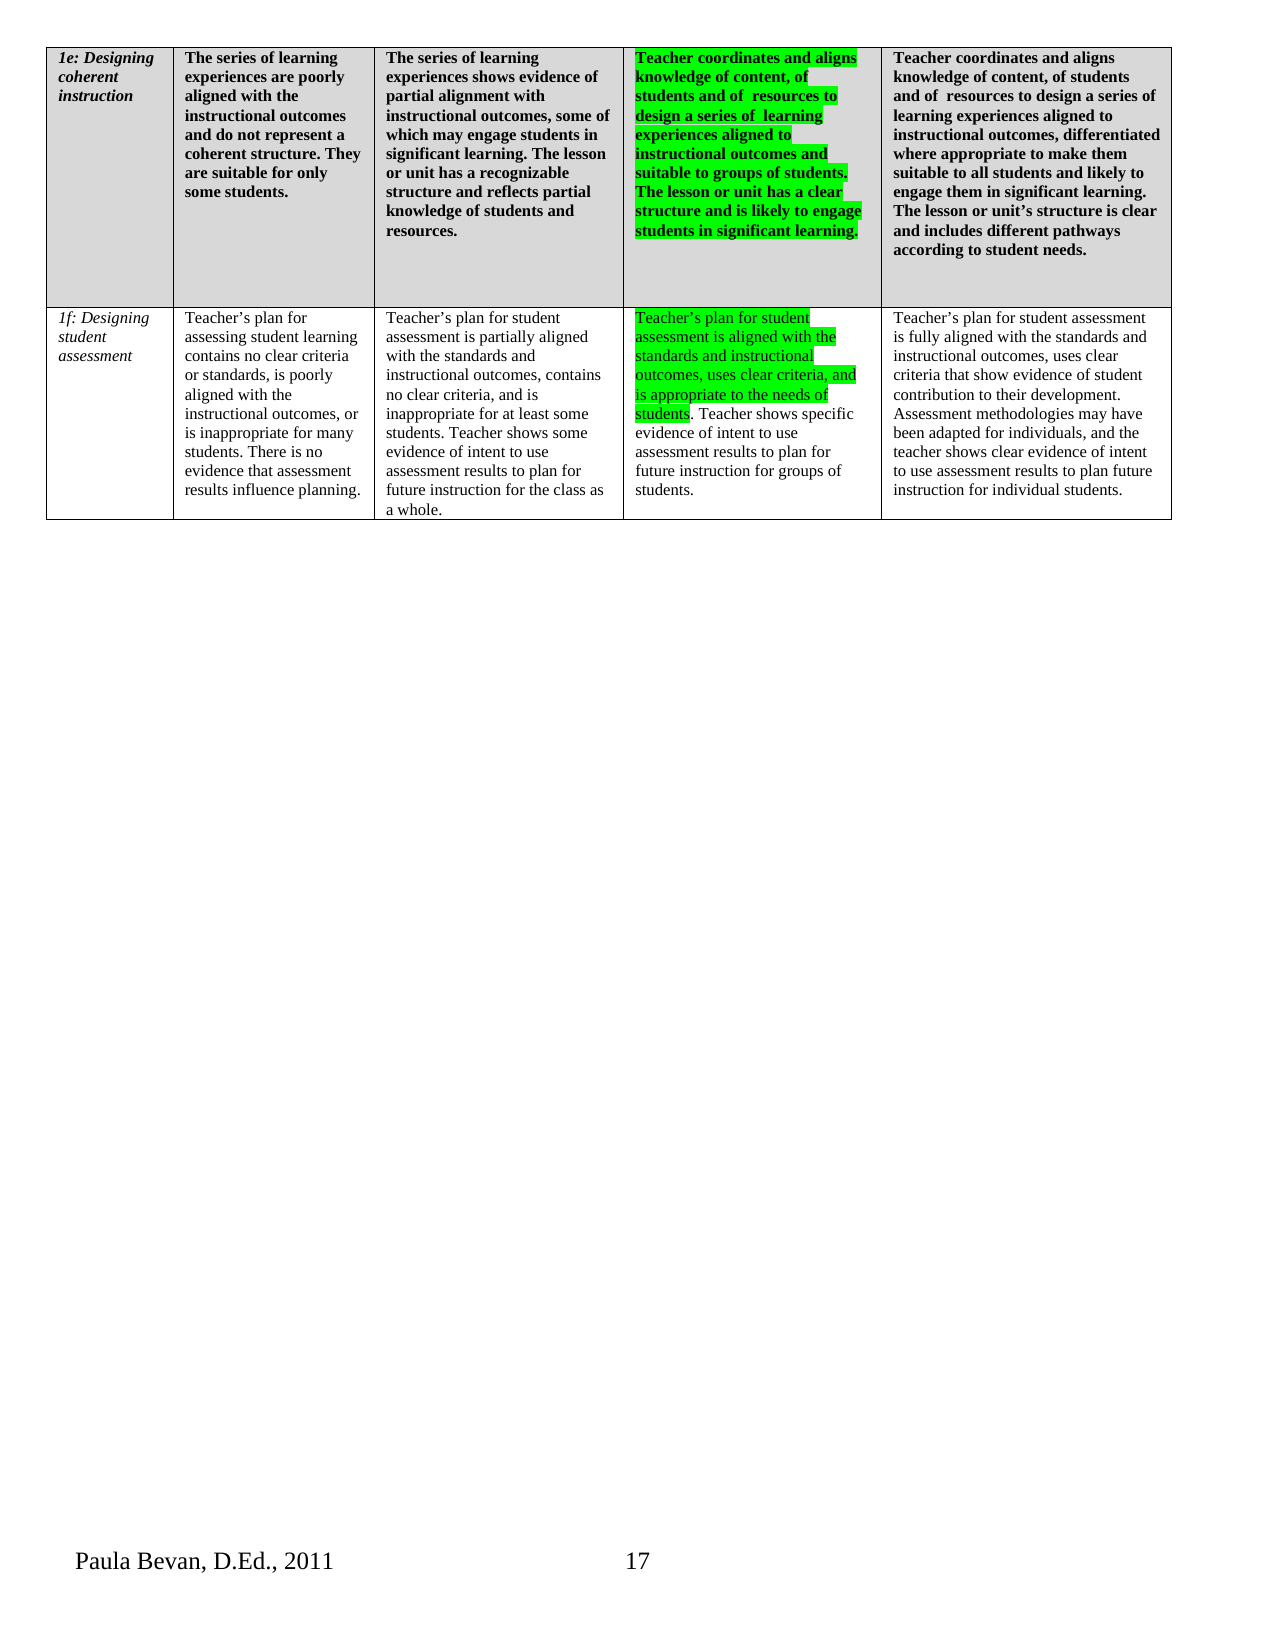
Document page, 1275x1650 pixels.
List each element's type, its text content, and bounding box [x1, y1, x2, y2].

table_header The series of learning experiences shows evidence of partial alignment with instructional outcomes, some of which may engage students in significant learning. The lesson or unit has a recognizable structure and reflects partial knowledge of students and resources. [375, 48, 623, 307]
table_cell Teacher’s plan for student assessment is aligned with the standards and instructional outcomes, uses clear criteria, and is appropriate to the needs of students. Teacher shows specific evidence of intent to use assessment results to plan for future instruction for groups of students. [624, 308, 881, 518]
table_cell Teacher’s plan for student assessment is fully aligned with the standards and instructional outcomes, uses clear criteria that show evidence of student contribution to their development. Assessment methodologies may have been adapted for individuals, and the teacher shows clear evidence of intent to use assessment results to plan future instruction for individual students. [882, 308, 1171, 518]
table_cell Teacher’s plan for assessing student learning contains no clear criteria or standards, is poorly aligned with the instructional outcomes, or is inappropriate for many students. There is no evidence that assessment results influence planning. [174, 308, 374, 518]
table_cell Teacher’s plan for student assessment is partially aligned with the standards and instructional outcomes, contains no clear criteria, and is inappropriate for at least some students. Teacher shows some evidence of intent to use assessment results to plan for future instruction for the class as a whole. [375, 308, 623, 518]
table_header Teacher coordinates and aligns knowledge of content, of students and of resources to design a series of learning experiences aligned to instructional outcomes and suitable to groups of students. The lesson or unit has a clear structure and is likely to engage students in significant learning. [624, 48, 881, 307]
table_header 1e: Designing coherent instruction [47, 48, 173, 307]
table_cell 1f: Designing student assessment [47, 308, 173, 518]
table_header The series of learning experiences are poorly aligned with the instructional outcomes and do not represent a coherent structure. They are suitable for only some students. [174, 48, 374, 307]
table_header Teacher coordinates and aligns knowledge of content, of students and of resources to design a series of learning experiences aligned to instructional outcomes, differentiated where appropriate to make them suitable to all students and likely to engage them in significant learning. The lesson or unit’s structure is clear and includes different pathways according to student needs. [882, 48, 1171, 307]
